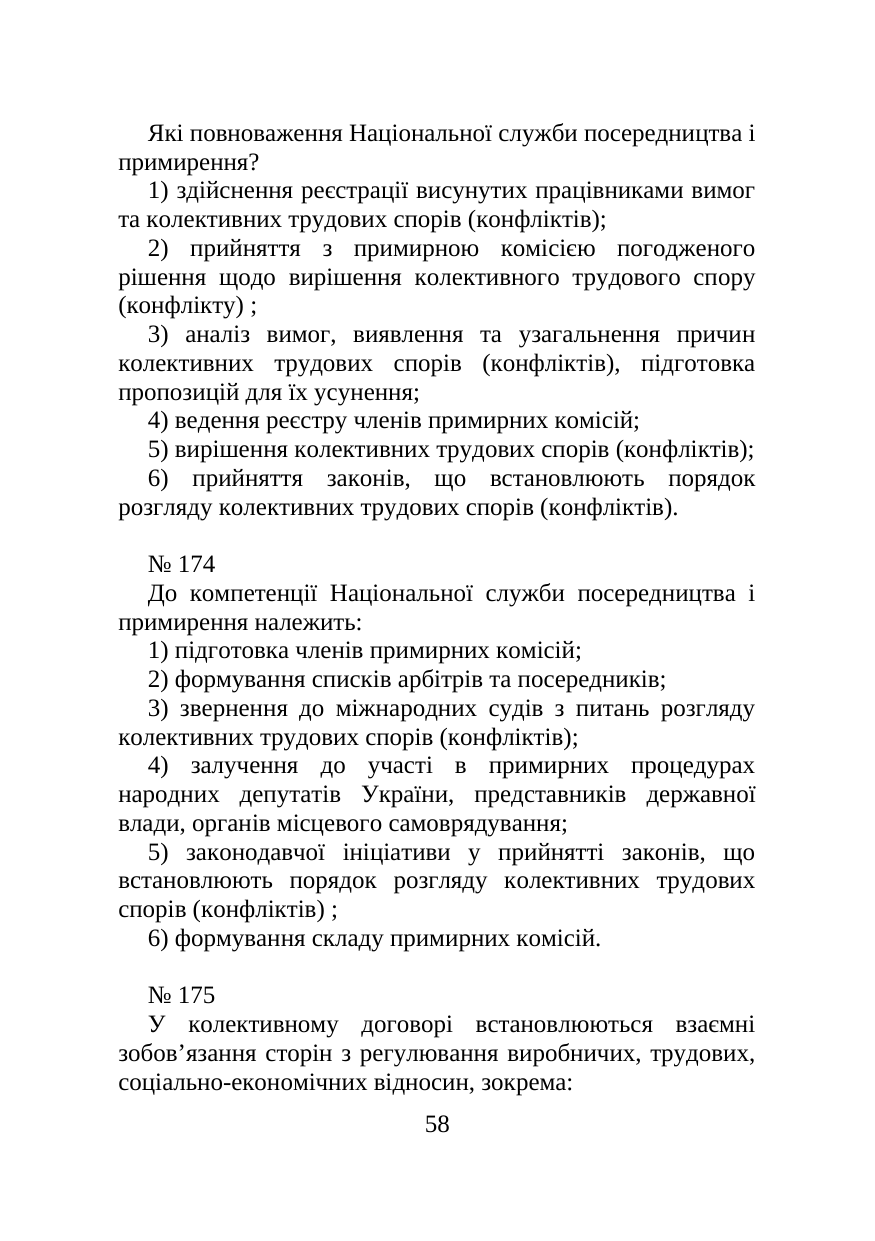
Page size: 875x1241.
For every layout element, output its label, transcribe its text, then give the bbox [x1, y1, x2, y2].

text У колективному договорі встановлюються взаємні зобов’язання сторін з регулювання виробничих, трудових, соціально-економічних відносин, зокрема: [118, 1009, 756, 1096]
text 4) залучення до участі в примирних процедурах народних депутатів України, представників державної влади, органів місцевого самоврядування; [118, 751, 756, 837]
text 6) прийняття законів, що встановлюють порядок розгляду колективних трудових спорів (конфліктів). [118, 463, 756, 521]
text 1) підготовка членів примирних комісій; [118, 636, 756, 664]
text 5) вирішення колективних трудових спорів (конфліктів); [118, 434, 756, 463]
text 5) законодавчої ініціативи у прийнятті законів, що встановлюють порядок розгляду колективних трудових спорів (конфліктів) ; [118, 837, 756, 923]
text 1) здійснення реєстрації висунутих працівниками вимог та колективних трудових спорів (конфліктів); [118, 176, 756, 233]
text № 175 [118, 981, 756, 1009]
text 2) формування списків арбітрів та посередників; [118, 664, 756, 693]
text До компетенції Національної служби посередництва і примирення належить: [118, 578, 756, 636]
text 6) формування складу примирних комісій. [118, 923, 756, 952]
text Які повноваження Національної служби посередництва і примирення? [118, 118, 756, 176]
text 2) прийняття з примирною комісією погодженого рішення щодо вирішення колективного трудового спору (конфлікту) ; [118, 233, 756, 319]
text 3) звернення до міжнародних судів з питань розгляду колективних трудових спорів (конфліктів); [118, 693, 756, 751]
text 3) аналіз вимог, виявлення та узагальнення причин колективних трудових спорів (конфліктів), підготовка пропозицій для їх усунення; [118, 319, 756, 406]
text 4) ведення реєстру членів примирних комісій; [118, 406, 756, 434]
text № 174 [118, 549, 756, 578]
